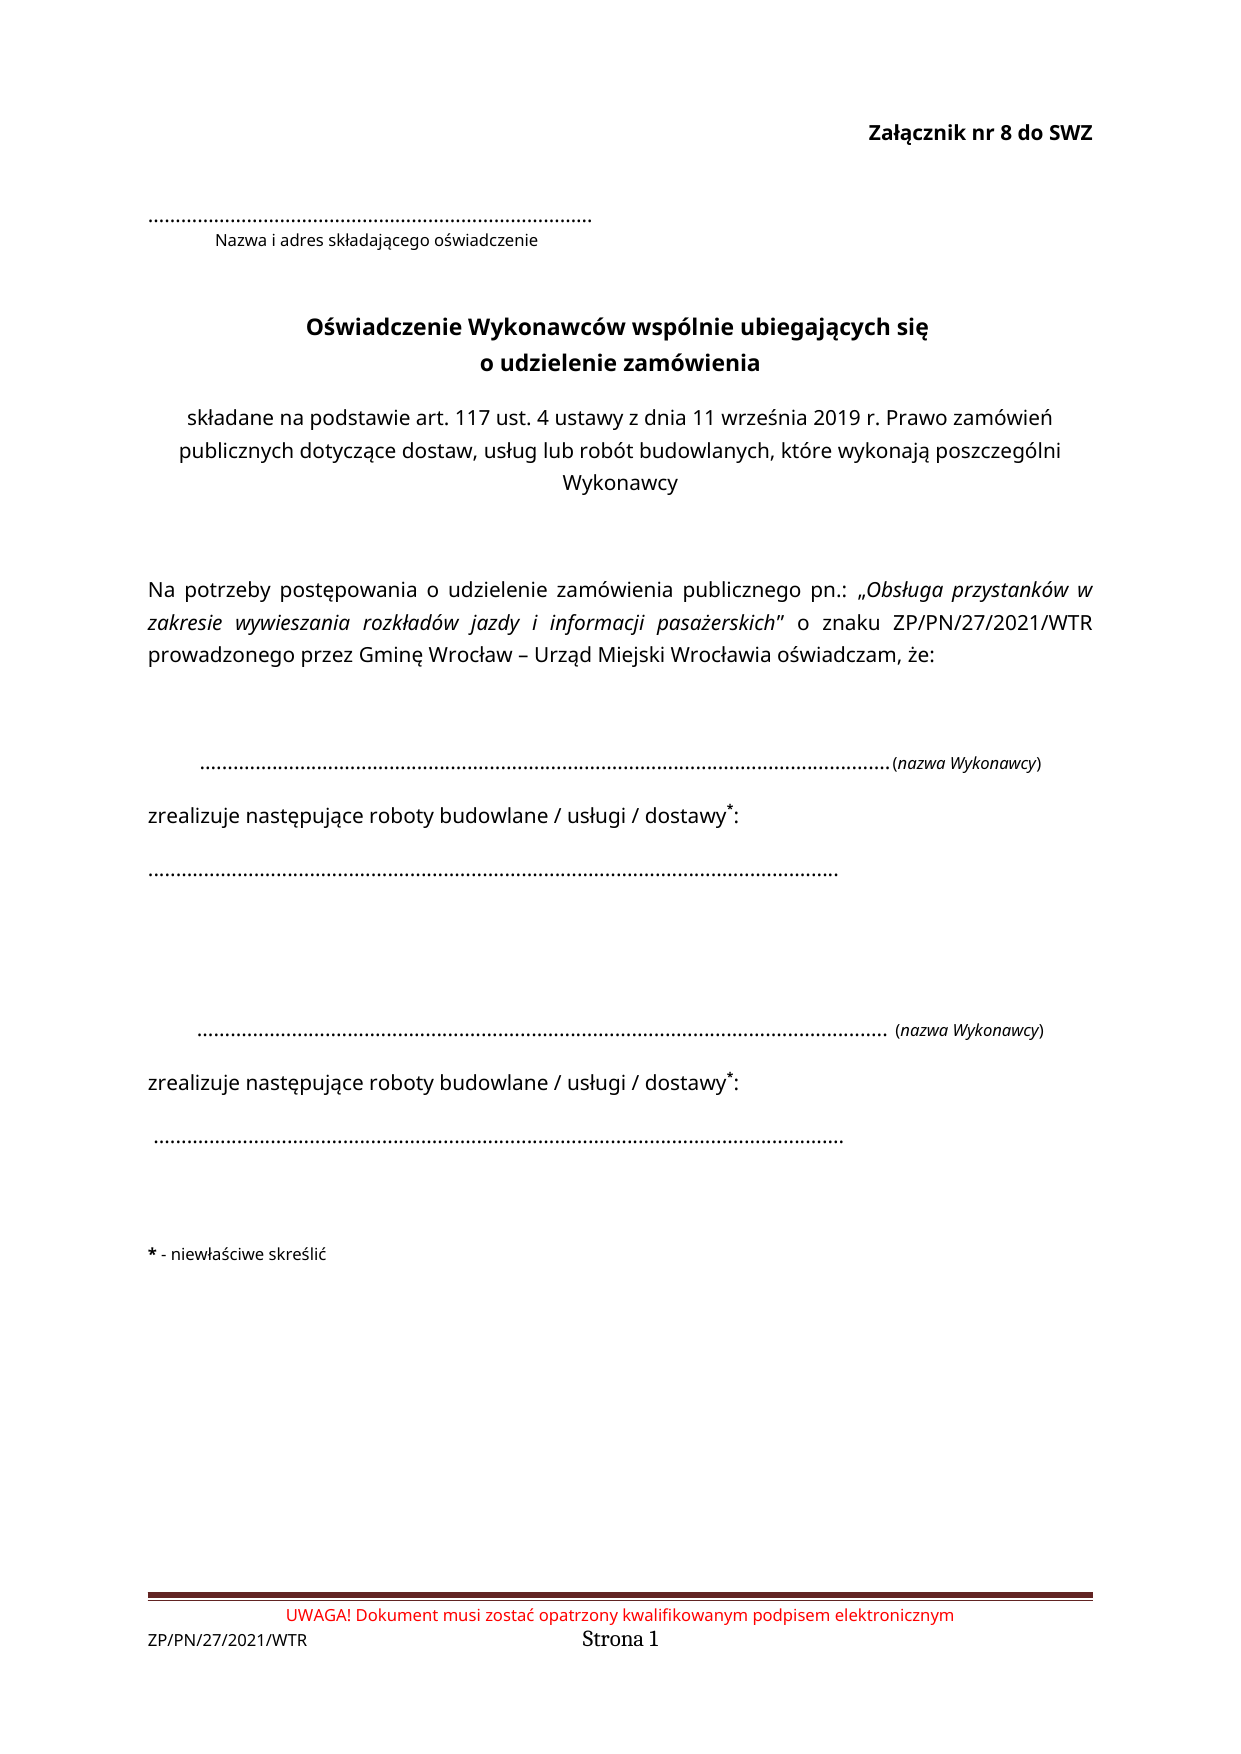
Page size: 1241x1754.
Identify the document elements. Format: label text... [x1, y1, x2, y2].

text zrealizuje następujące roboty budowlane / usługi / dostawy*: [148, 801, 1093, 829]
text Oświadczenie Wykonawców wspólnie ubiegających się o udzielenie zamówienia [148, 311, 1093, 378]
text * - niewłaściwe skreślić [148, 1243, 1093, 1266]
text Na potrzeby postępowania o udzielenie zamówienia publicznego pn.: „Obsługa przystanków w zakresie wywieszania rozkładów jazdy i informacji pasażerskich” o znaku ZP/PN/27/2021/WTR prowadzonego przez Gminę Wrocław – Urząd Miejski Wrocławia oświadczam, że: [148, 575, 1093, 669]
text ............................................................................................................................ [148, 854, 1093, 883]
text ……………………………………………………………………… [148, 200, 1093, 228]
text ............................................................................................................................ [148, 1121, 1093, 1150]
text Załącznik nr 8 do SWZ [148, 118, 1093, 147]
text ............................................................................................................................(nazwa Wykonawcy) [148, 747, 1093, 776]
text składane na podstawie art. 117 ust. 4 ustawy z dnia 11 września 2019 r. Prawo zamówień publicznych dotyczące dostaw, usług lub robót budowlanych, które wykonają poszczególni Wykonawcy [148, 403, 1093, 497]
text zrealizuje następujące roboty budowlane / usługi / dostawy*: [148, 1068, 1093, 1096]
text Nazwa i adres składającego oświadczenie [148, 228, 605, 251]
text ............................................................................................................................ (nazwa Wykonawcy) [148, 1014, 1093, 1043]
